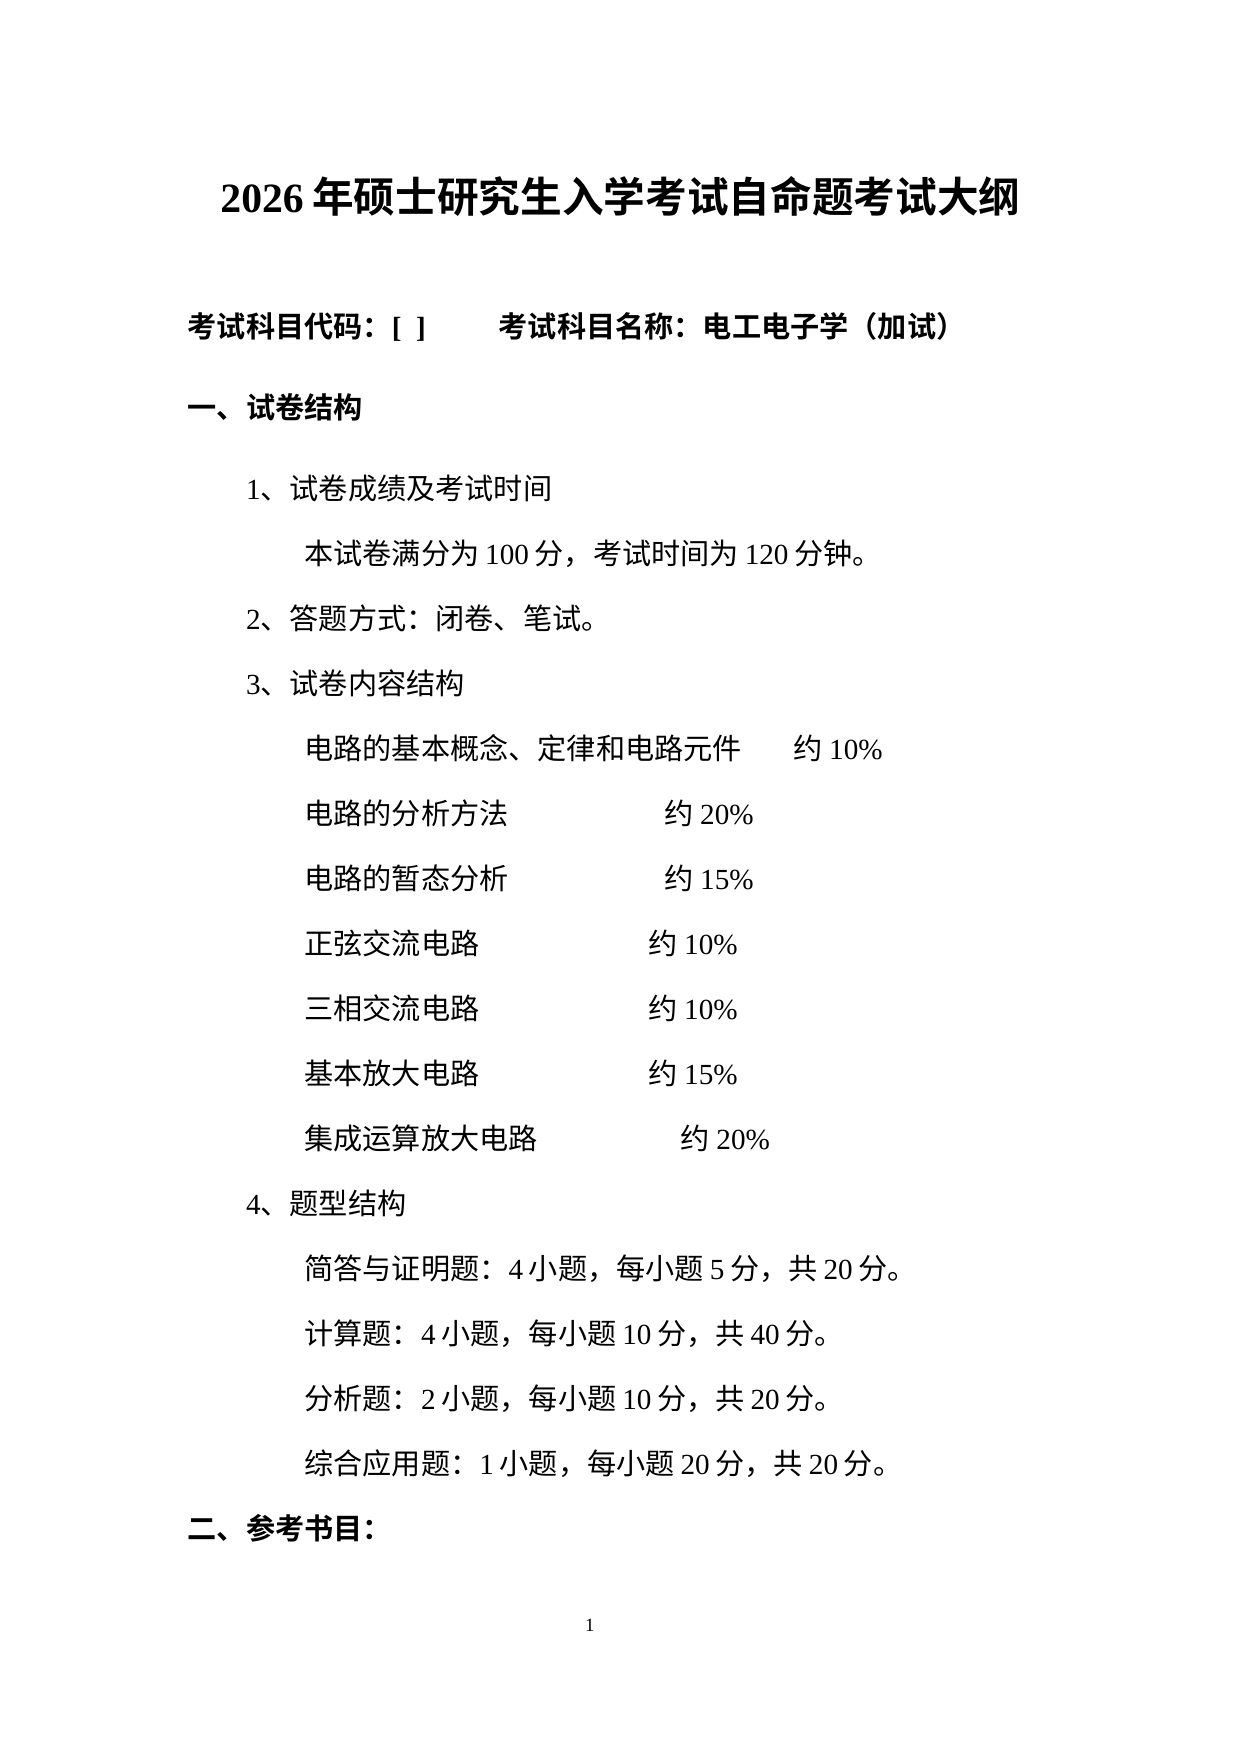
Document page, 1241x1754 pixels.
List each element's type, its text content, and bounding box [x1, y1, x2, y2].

text 电路的基本概念、定律和电路元件 约10% [187, 714, 1053, 779]
text 2、答题方式：闭卷、笔试。 [187, 584, 1053, 649]
text 二、参考书目： [187, 1494, 1053, 1559]
text 三相交流电路 约10% [187, 974, 1053, 1039]
text 基本放大电路 约15% [187, 1039, 1053, 1104]
text 考试科目代码：[ ] 考试科目名称：电工电子学（加试） [187, 292, 1053, 357]
text 1、试卷成绩及考试时间 [187, 454, 1053, 519]
text 简答与证明题：4小题，每小题5分，共20分。 [187, 1234, 1053, 1299]
text 计算题：4小题，每小题10分，共40分。 [187, 1299, 1053, 1364]
text 4、题型结构 [187, 1169, 1053, 1234]
text 本试卷满分为100分，考试时间为120分钟。 [187, 519, 1053, 584]
text 正弦交流电路 约10% [187, 909, 1053, 974]
text 3、试卷内容结构 [187, 649, 1053, 714]
text 2026年硕士研究生入学考试自命题考试大纲 [187, 162, 1053, 227]
text 综合应用题：1小题，每小题20分，共20分。 [187, 1429, 1053, 1494]
text 分析题：2小题，每小题10分，共20分。 [187, 1364, 1053, 1429]
text 电路的分析方法 约20% [187, 779, 1053, 844]
text 一、试卷结构 [187, 373, 1053, 438]
text 集成运算放大电路 约20% [187, 1104, 1053, 1169]
text 电路的暂态分析 约15% [187, 844, 1053, 909]
